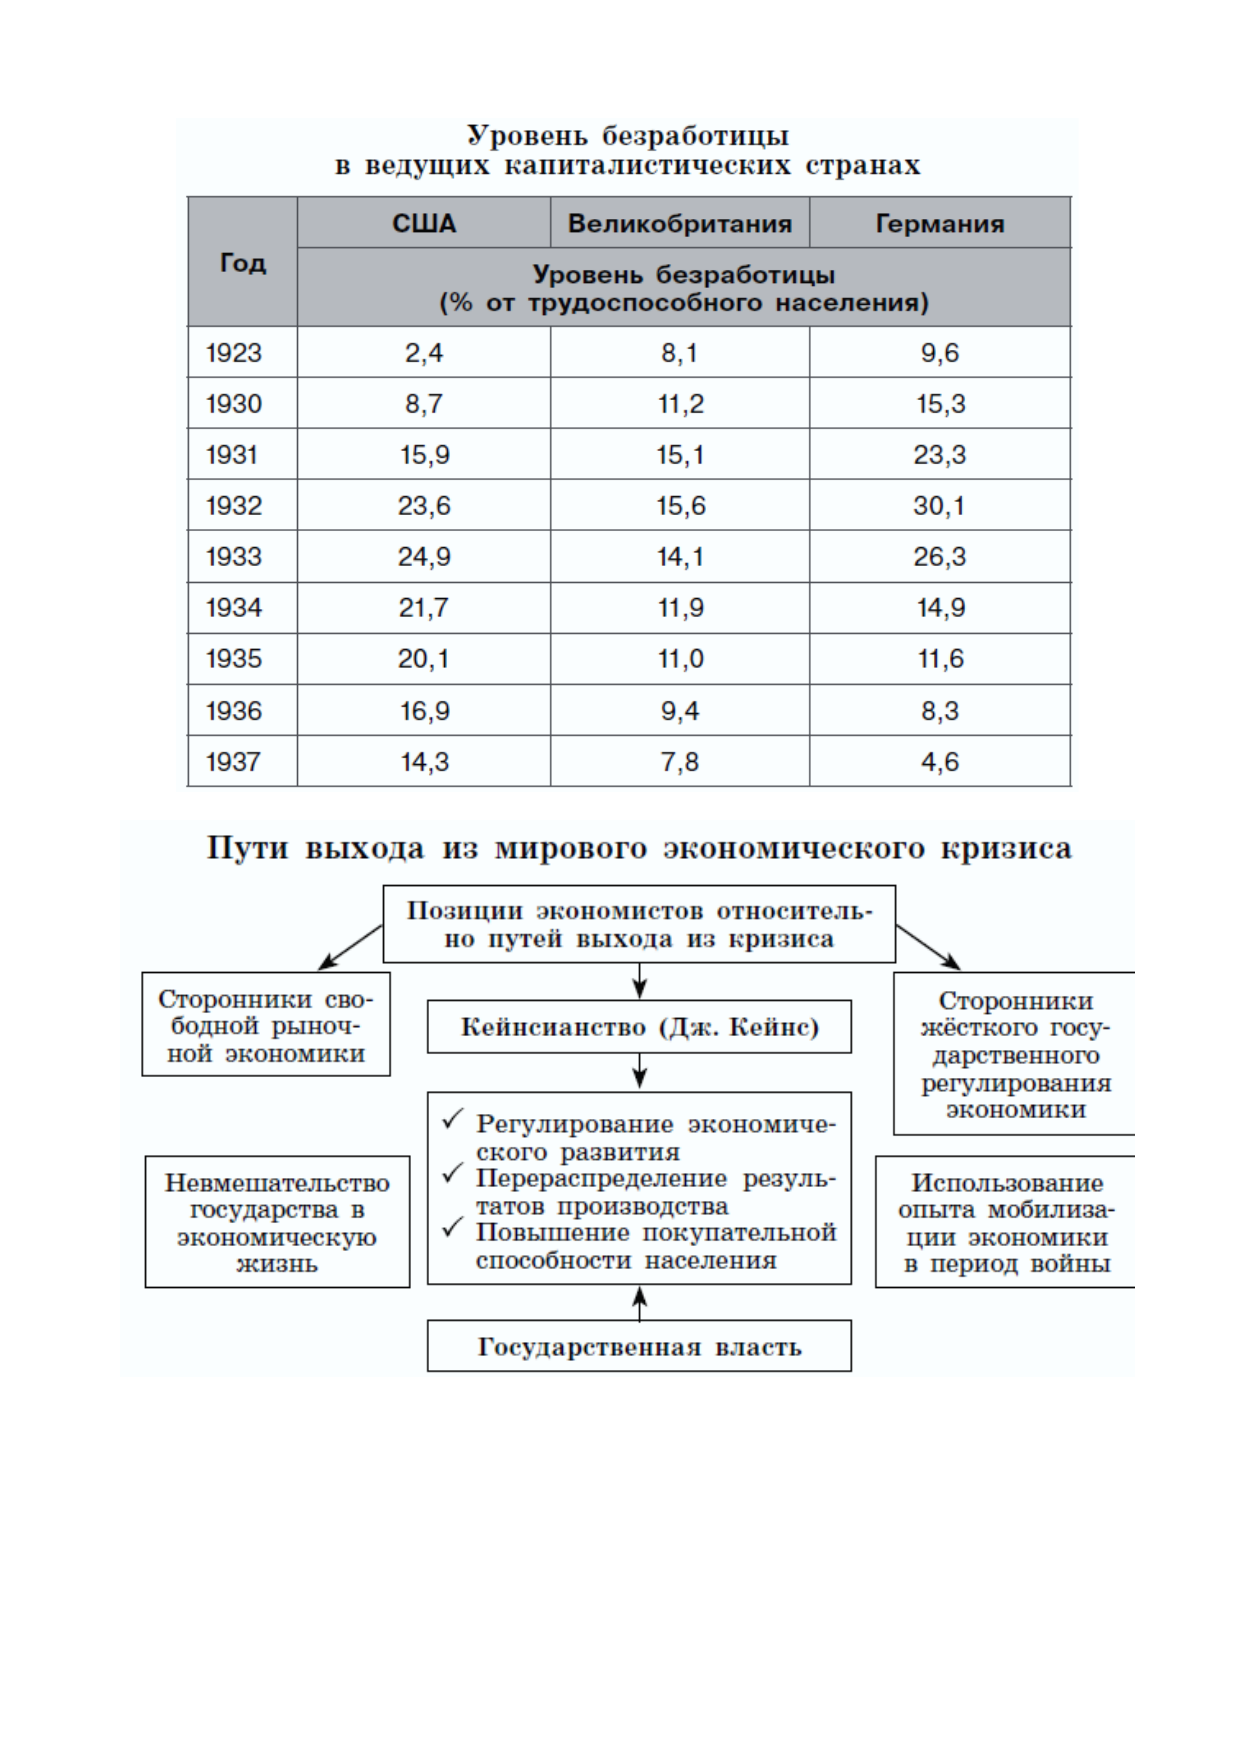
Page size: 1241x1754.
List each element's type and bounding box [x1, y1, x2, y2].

picture [120, 820, 1135, 1377]
picture [176, 118, 1079, 792]
